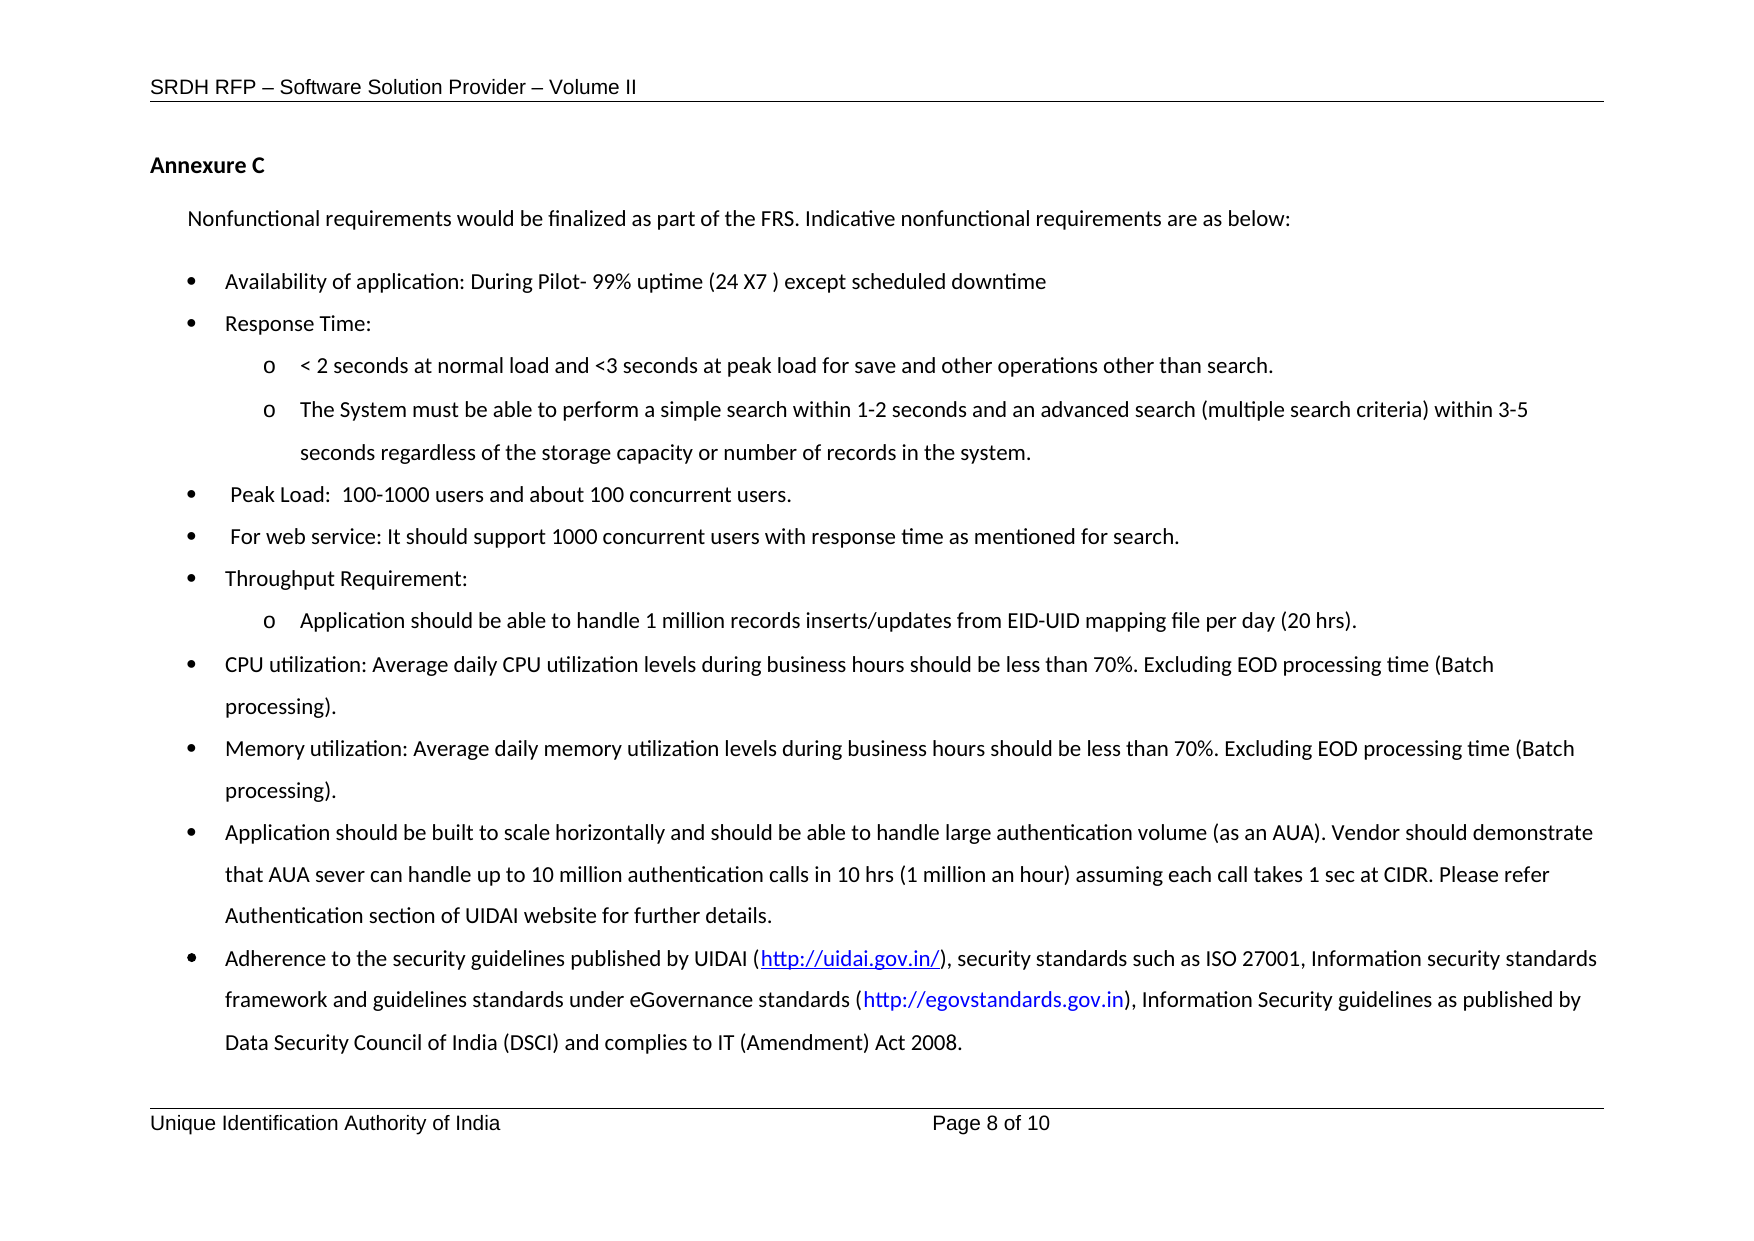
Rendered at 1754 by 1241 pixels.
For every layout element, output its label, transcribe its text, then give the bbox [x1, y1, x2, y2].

list Throughput Requirement: [187, 564, 1604, 592]
list Response Time: [187, 309, 1604, 337]
list Peak Load: 100-1000 users and about 100 concurrent users. [187, 480, 1604, 508]
list Availability of application: During Pilot- 99% uptime (24 X7 ) except scheduled downtime [187, 267, 1604, 295]
list < 2 seconds at normal load and <3 seconds at peak load for save and other operations other than search. [262, 351, 1604, 380]
list For web service: It should support 1000 concurrent users with response time as mentioned for search. [187, 522, 1604, 550]
list Application should be able to handle 1 million records inserts/updates from EID-UID mapping file per day (20 hrs). [262, 606, 1604, 635]
list The System must be able to perform a simple search within 1-2 seconds and an advanced search (multiple search criteria) within 3-5 seconds regardless of the storage capacity or number of records in the system. [262, 395, 1604, 466]
list Application should be built to scale horizontally and should be able to handle large authentication volume (as an AUA). Vendor should demonstrate that AUA sever can handle up to 10 million authentication calls in 10 hrs (1 million an hour) assuming each call takes 1 sec at CIDR. Please refer Authentication section of UIDAI website for further details. [187, 818, 1604, 930]
list Memory utilization: Average daily memory utilization levels during business hours should be less than 70%. Excluding EOD processing time (Batch processing). [187, 734, 1604, 804]
list CPU utilization: Average daily CPU utilization levels during business hours should be less than 70%. Excluding EOD processing time (Batch processing). [187, 650, 1604, 720]
text Nonfunctional requirements would be finalized as part of the FRS. Indicative nonfunctional requirements are as below: [187, 204, 1604, 232]
text Annexure C [150, 150, 1604, 179]
list Adherence to the security guidelines published by UIDAI (http://uidai.gov.in/), security standards such as ISO 27001, Information security standards framework and guidelines standards under eGovernance standards (http://egovstandards.gov.in), Information Security guidelines as published by Data Security Council of India (DSCI) and complies to IT (Amendment) Act 2008. [187, 944, 1604, 1056]
